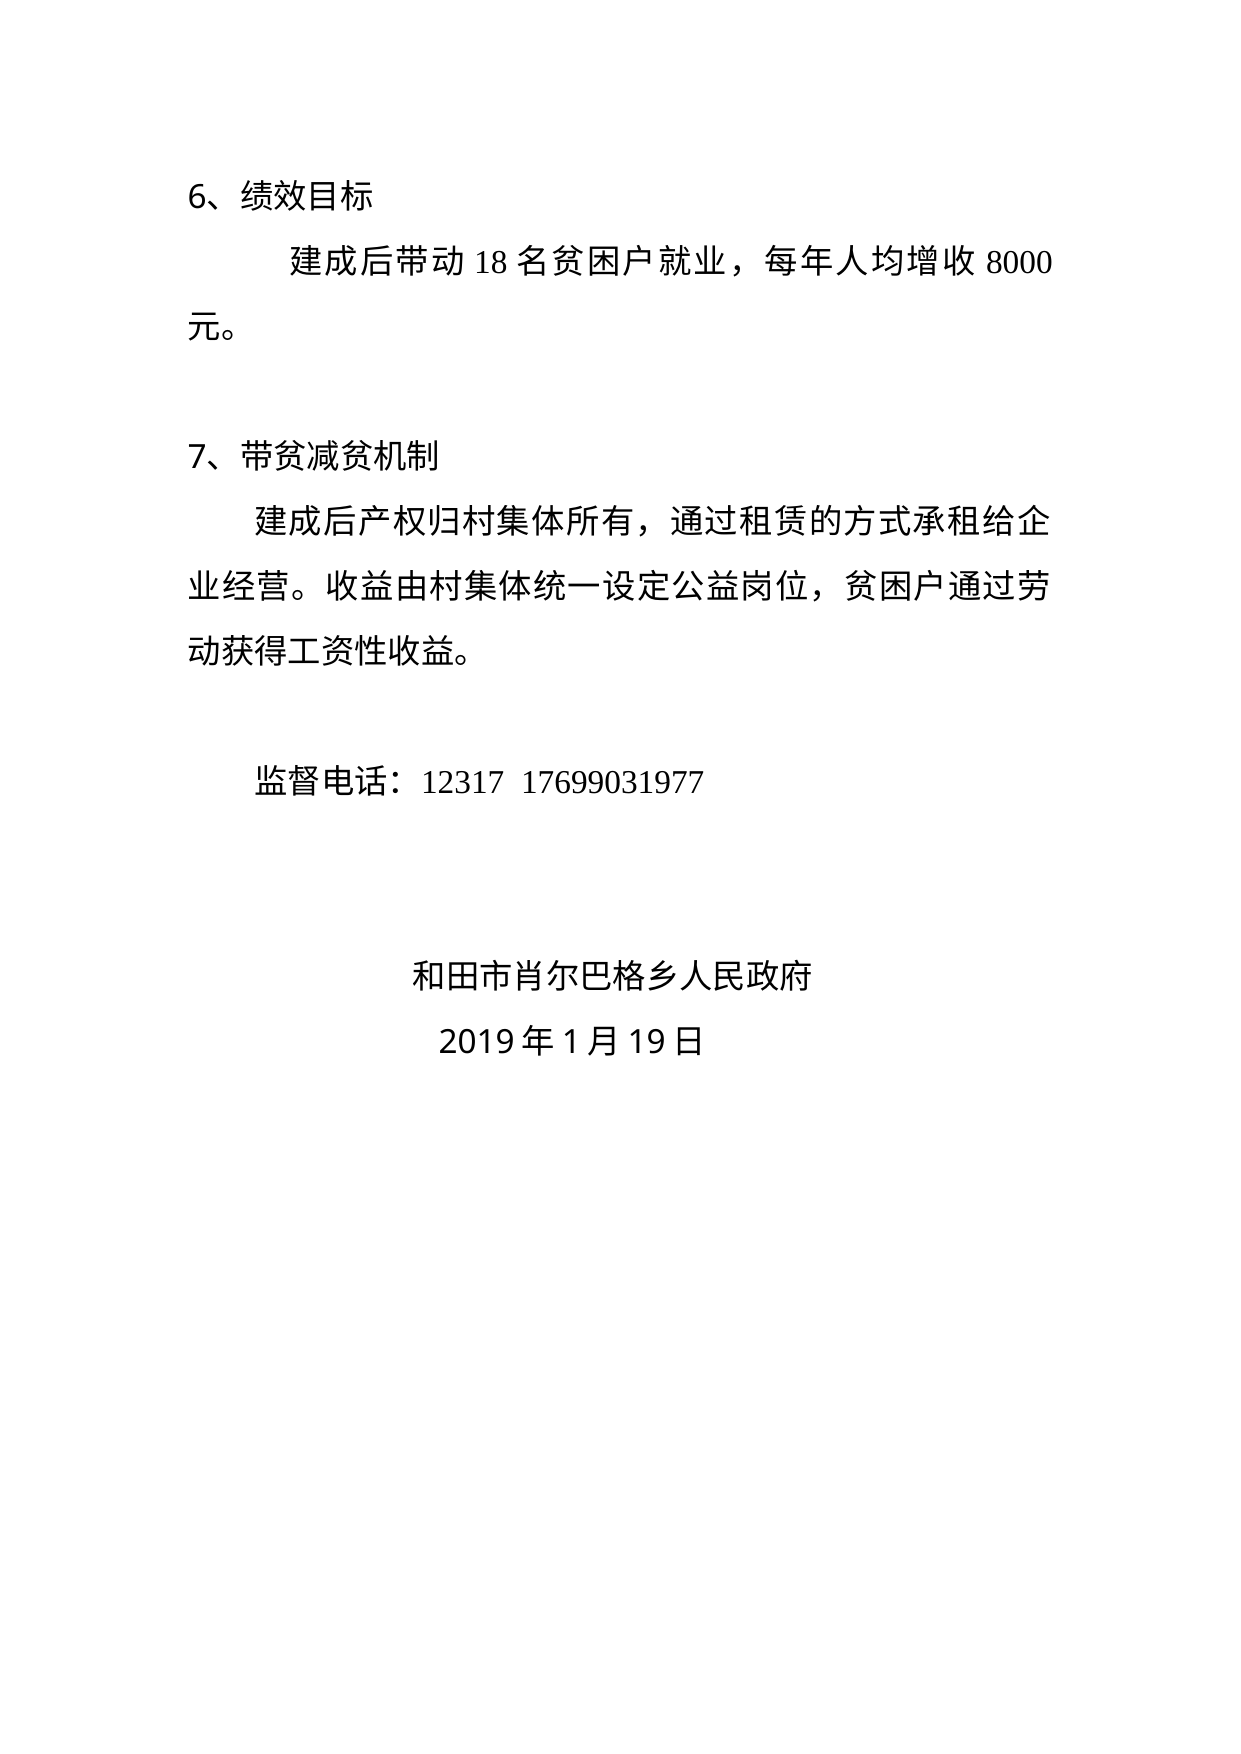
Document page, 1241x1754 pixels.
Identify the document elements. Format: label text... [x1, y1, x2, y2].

text 和田市肖尔巴格乡人民政府 [187, 942, 1053, 1007]
list 监督电话：12317 17699031977 [187, 747, 1053, 812]
list 建成后产权归村集体所有，通过租赁的方式承租给企业经营。收益由村集体统一设定公益岗位，贫困户通过劳动获得工资性收益。 [187, 487, 1053, 682]
list 绩效目标 [187, 162, 1053, 227]
list 建成后带动18名贫困户就业，每年人均增收8000元。 [187, 227, 1053, 357]
text 2019年1月19日 [187, 1007, 1053, 1072]
list 带贫减贫机制 [187, 422, 1053, 487]
